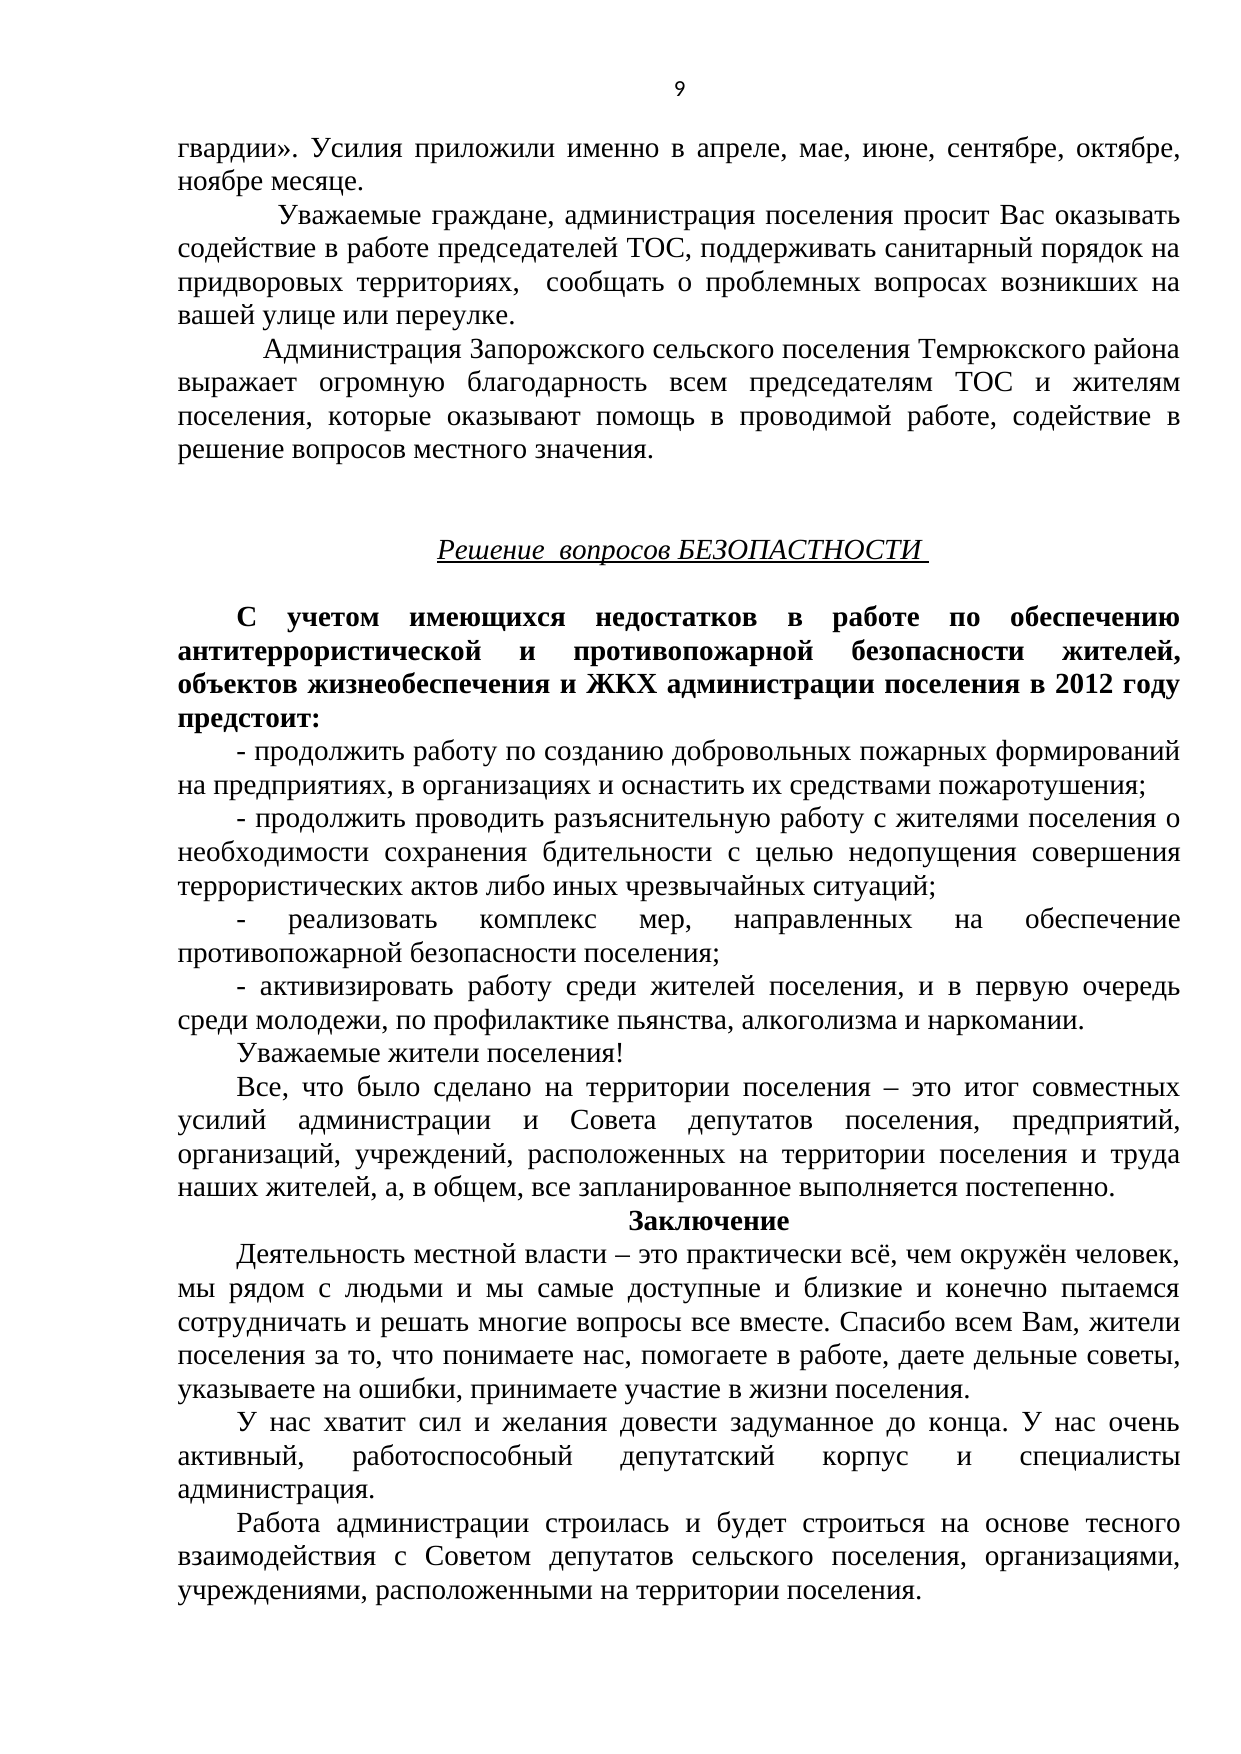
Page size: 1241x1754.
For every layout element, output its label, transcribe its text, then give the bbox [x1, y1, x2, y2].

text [177, 130, 1181, 197]
text - реализовать комплекс мер, направленных на обеспечение противопожарной безопасности поселения; [177, 901, 1181, 968]
text - продолжить работу по созданию добровольных пожарных формирований на предприятиях, в организациях и оснастить их средствами пожаротушения; [177, 733, 1181, 801]
text Уважаемые граждане, администрация поселения просит Вас оказывать содействие в работе председателей ТОС, поддерживать санитарный порядок на придворовых территориях, сообщать о проблемных вопросах возникших на вашей улице или переулке. [177, 197, 1181, 331]
text С учетом имеющихся недостатков в работе по обеспечению антитеррористической и противопожарной безопасности жителей, объектов жизнеобеспечения и ЖКХ администрации поселения в 2012 году предстоит: [177, 599, 1181, 733]
text Работа администрации строилась и будет строиться на основе тесного взаимодействия с Советом депутатов сельского поселения, организациями, учреждениями, расположенными на территории поселения. [177, 1505, 1181, 1606]
text Решение вопросов БЕЗОПАСТНОСТИ [177, 532, 1181, 566]
text Уважаемые жители поселения! [177, 1035, 1181, 1069]
text Заключение [177, 1203, 1181, 1237]
text Все, что было сделано на территории поселения – это итог совместных усилий администрации и Совета депутатов поселения, предприятий, организаций, учреждений, расположенных на территории поселения и труда наших жителей, а, в общем, все запланированное выполняется постепенно. [177, 1069, 1181, 1203]
text - активизировать работу среди жителей поселения, и в первую очередь среди молодежи, по профилактике пьянства, алкоголизма и наркомании. [177, 968, 1181, 1035]
text Администрация Запорожского сельского поселения Темрюкского района выражает огромную благодарность всем председателям ТОС и жителям поселения, которые оказывают помощь в проводимой работе, содействие в решение вопросов местного значения. [177, 331, 1181, 465]
text Деятельность местной власти – это практически всё, чем окружён человек, мы рядом с людьми и мы самые доступные и близкие и конечно пытаемся сотрудничать и решать многие вопросы все вместе. Спасибо всем Вам, жители поселения за то, что понимаете нас, помогаете в работе, даете дельные советы, указываете на ошибки, принимаете участие в жизни поселения. [177, 1237, 1181, 1404]
text У нас хватит сил и желания довести задуманное до конца. У нас очень активный, работоспособный депутатский корпус и специалисты администрация. [177, 1404, 1181, 1505]
text - продолжить проводить разъяснительную работу с жителями поселения о необходимости сохранения бдительности с целью недопущения совершения террористических актов либо иных чрезвычайных ситуаций; [177, 801, 1181, 901]
